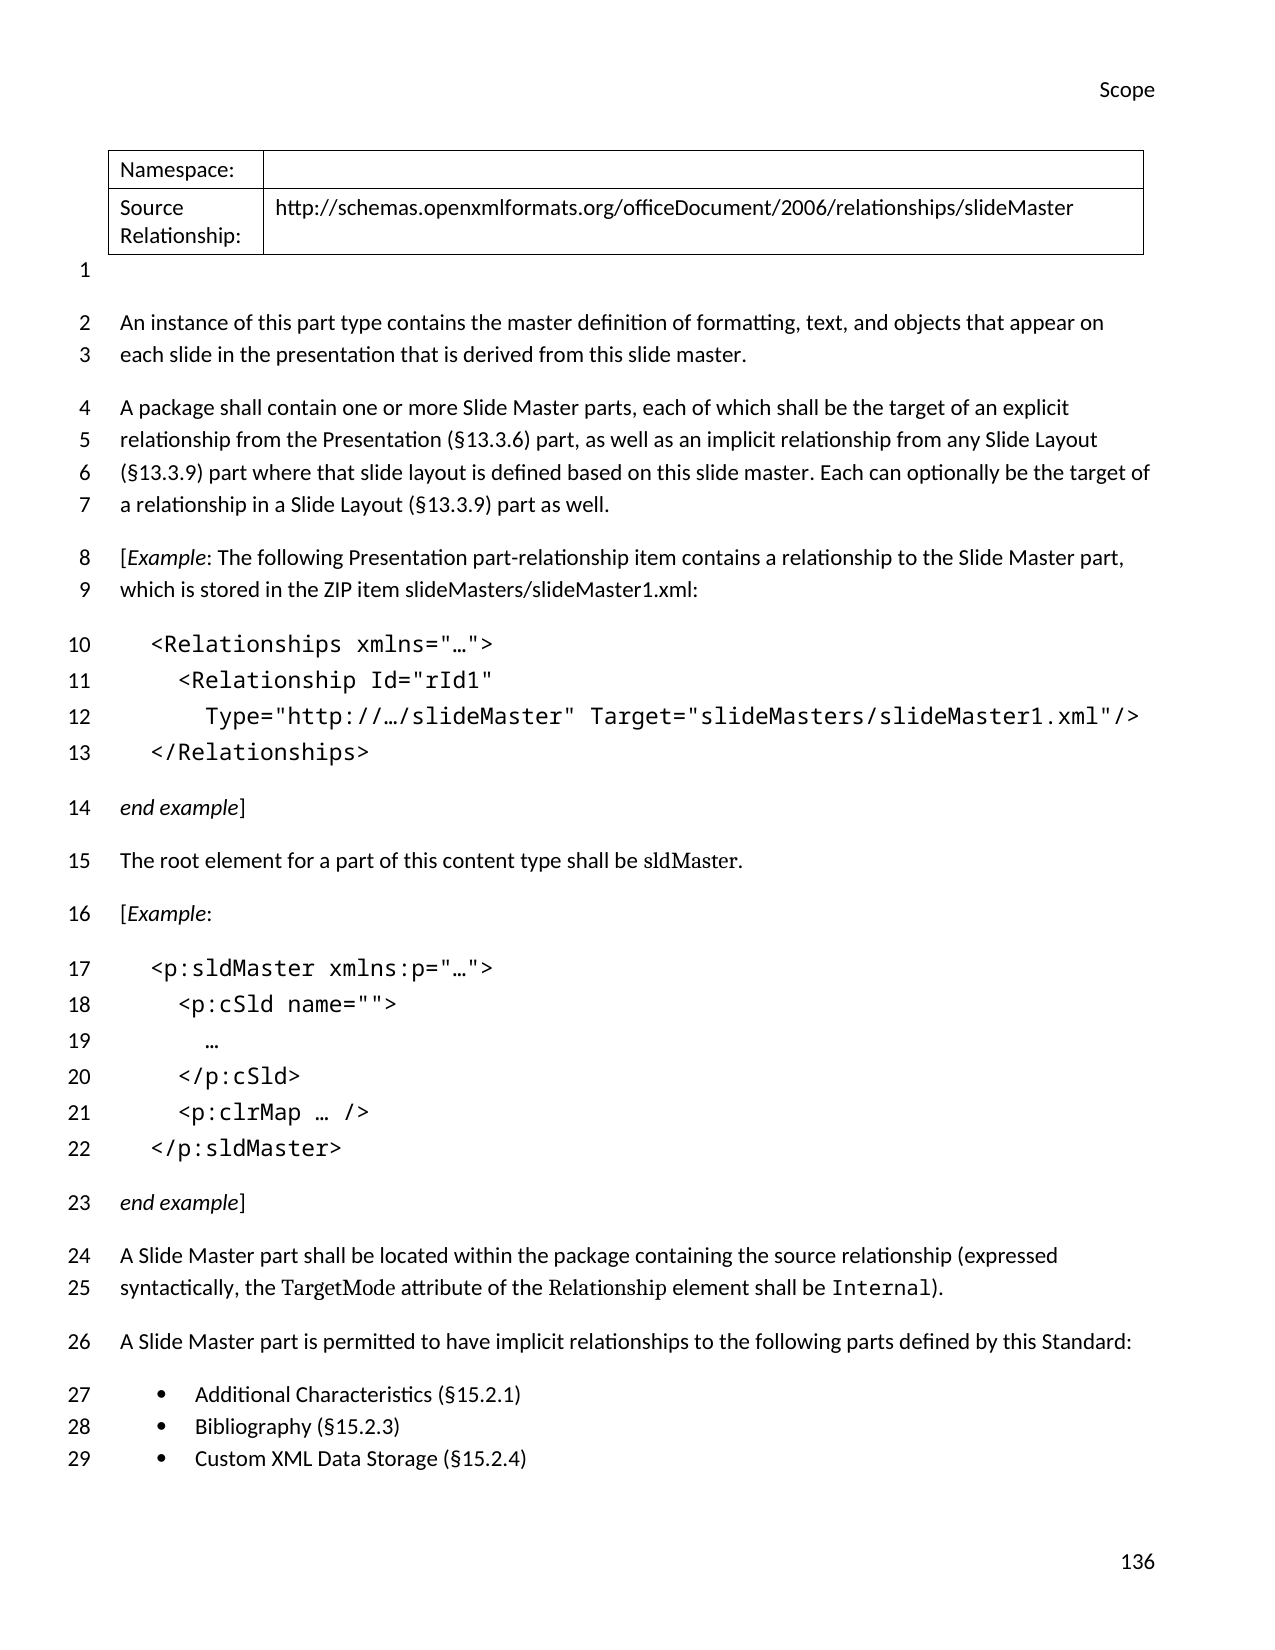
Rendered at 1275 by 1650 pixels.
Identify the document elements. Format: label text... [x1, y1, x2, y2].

text [Example: [120, 899, 1155, 927]
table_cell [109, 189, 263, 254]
text The root element for a part of this content type shall be sldMaster. [120, 846, 1155, 874]
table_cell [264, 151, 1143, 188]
text <Relationships xmlns="…"> <Relationship Id="rId1" Type="http://…/slideMaster" Target="slideMasters/slideMaster1.xml"/> </Relationships> [150, 628, 1155, 767]
list Additional Characteristics (§15.2.1) [157, 1380, 1155, 1408]
text An instance of this part type contains the master definition of formatting, text, and objects that appear on each slide in the presentation that is derived from this slide master. [120, 308, 1155, 368]
text A package shall contain one or more Slide Master parts, each of which shall be the target of an explicit relationship from the Presentation (§13.3.6) part, as well as an implicit relationship from any Slide Layout (§13.3.9) part where that slide layout is defined based on this slide master. Each can optionally be the target of a relationship in a Slide Layout (§13.3.9) part as well. [120, 393, 1155, 518]
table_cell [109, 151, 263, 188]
list Bibliography (§15.2.3) [157, 1412, 1155, 1440]
text end example] [120, 793, 1155, 821]
list Custom XML Data Storage (§15.2.4) [157, 1444, 1155, 1472]
text A Slide Master part is permitted to have implicit relationships to the following parts defined by this Standard: [120, 1327, 1155, 1355]
text end example] [120, 1188, 1155, 1216]
text [Example: The following Presentation part-relationship item contains a relationship to the Slide Master part, which is stored in the ZIP item slideMasters/slideMaster1.xml: [120, 543, 1155, 603]
text <p:sldMaster xmlns:p="…"> <p:cSld name=""> … </p:cSld> <p:clrMap … /> </p:sldMaster> [150, 952, 1155, 1163]
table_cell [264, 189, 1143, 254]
text A Slide Master part shall be located within the package containing the source relationship (expressed syntactically, the TargetMode attribute of the Relationship element shall be Internal). [120, 1241, 1155, 1302]
